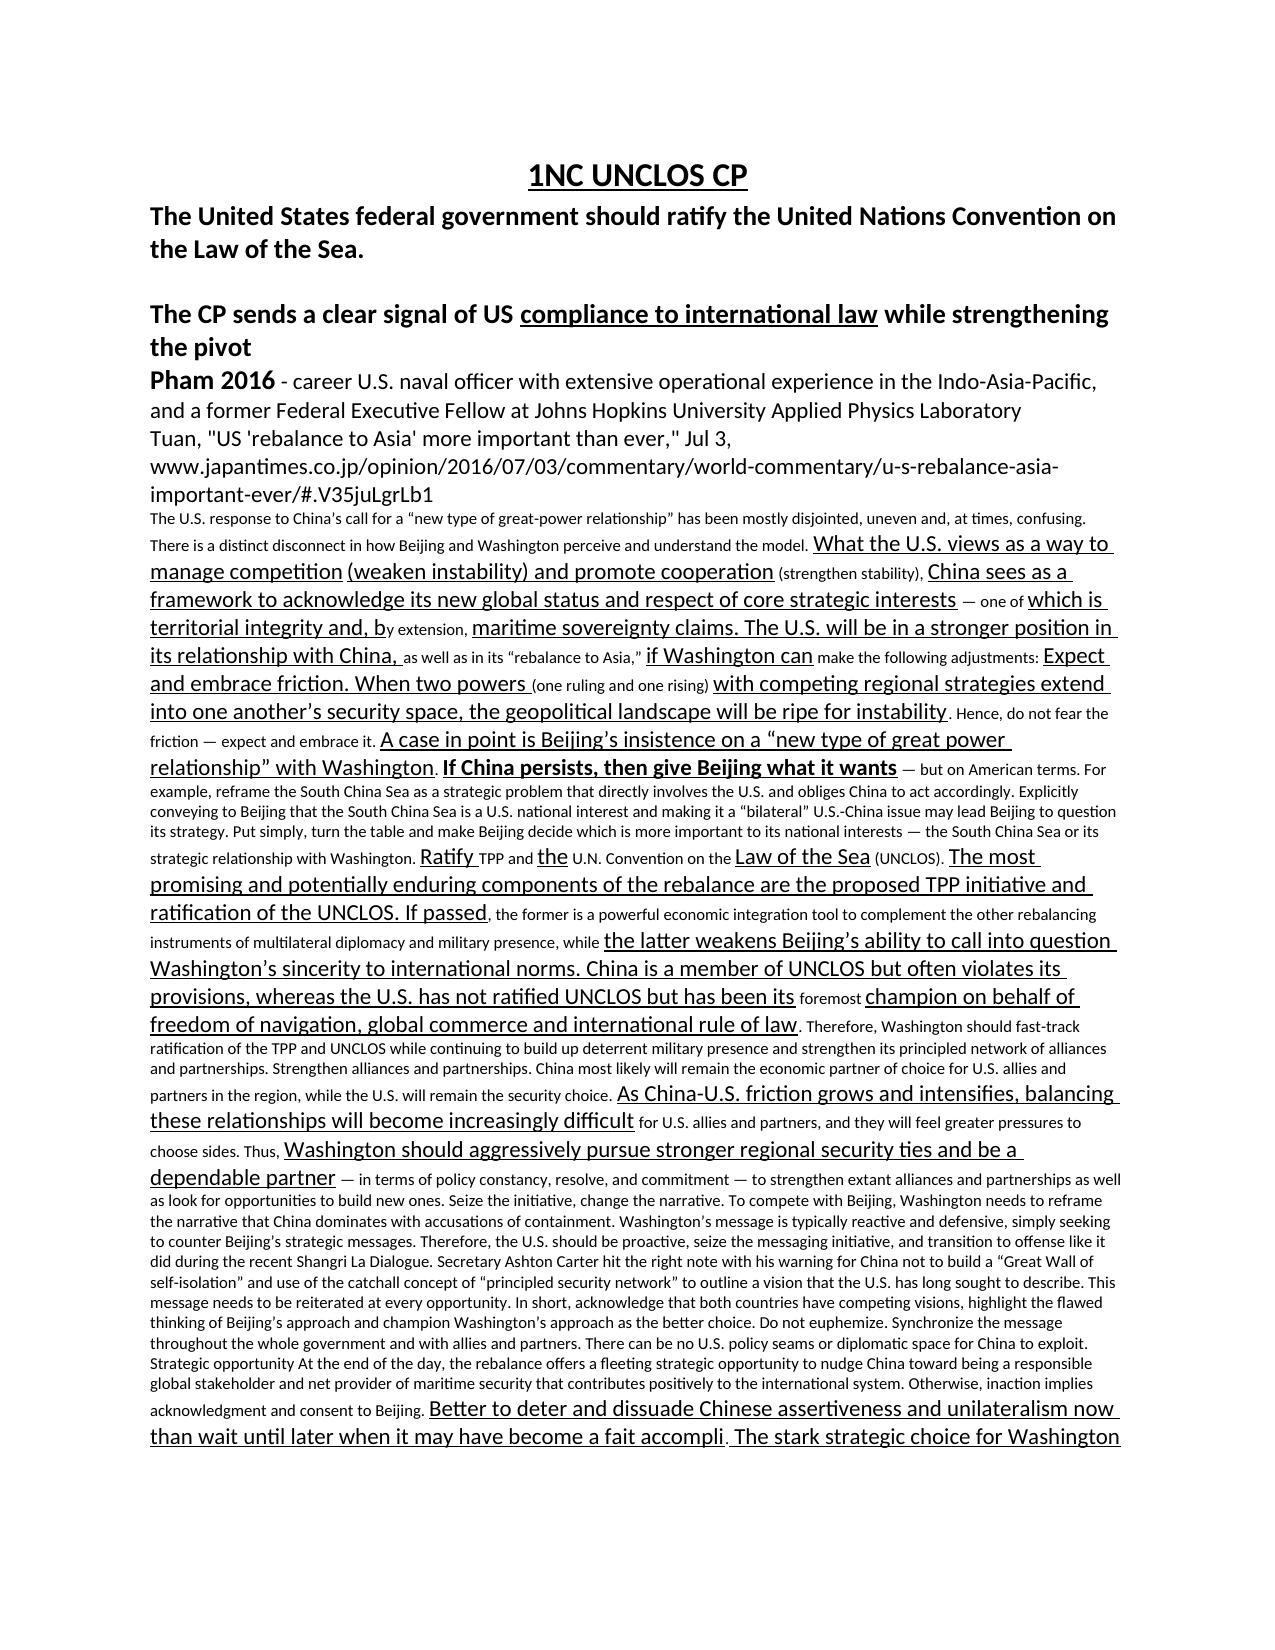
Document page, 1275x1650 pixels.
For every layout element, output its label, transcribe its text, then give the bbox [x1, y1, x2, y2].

subtitle The United States federal government should ratify the United Nations Convention on the Law of the Sea. [150, 199, 1125, 265]
text Pham 2016 - career U.S. naval officer with extensive operational experience in the Indo-Asia-Pacific, and a former Federal Executive Fellow at Johns Hopkins University Applied Physics Laboratory Tuan, "US 'rebalance to Asia' more important than ever," Jul 3, www.japantimes.co.jp/opinion/2016/07/03/commentary/world-commentary/u-s-rebalance-asia-important-ever/#.V35juLgrLb1 [150, 363, 1125, 508]
subtitle The CP sends a clear signal of US compliance to international law while strengthening the pivot [150, 297, 1125, 363]
subtitle 1NC UNCLOS CP [150, 154, 1125, 195]
